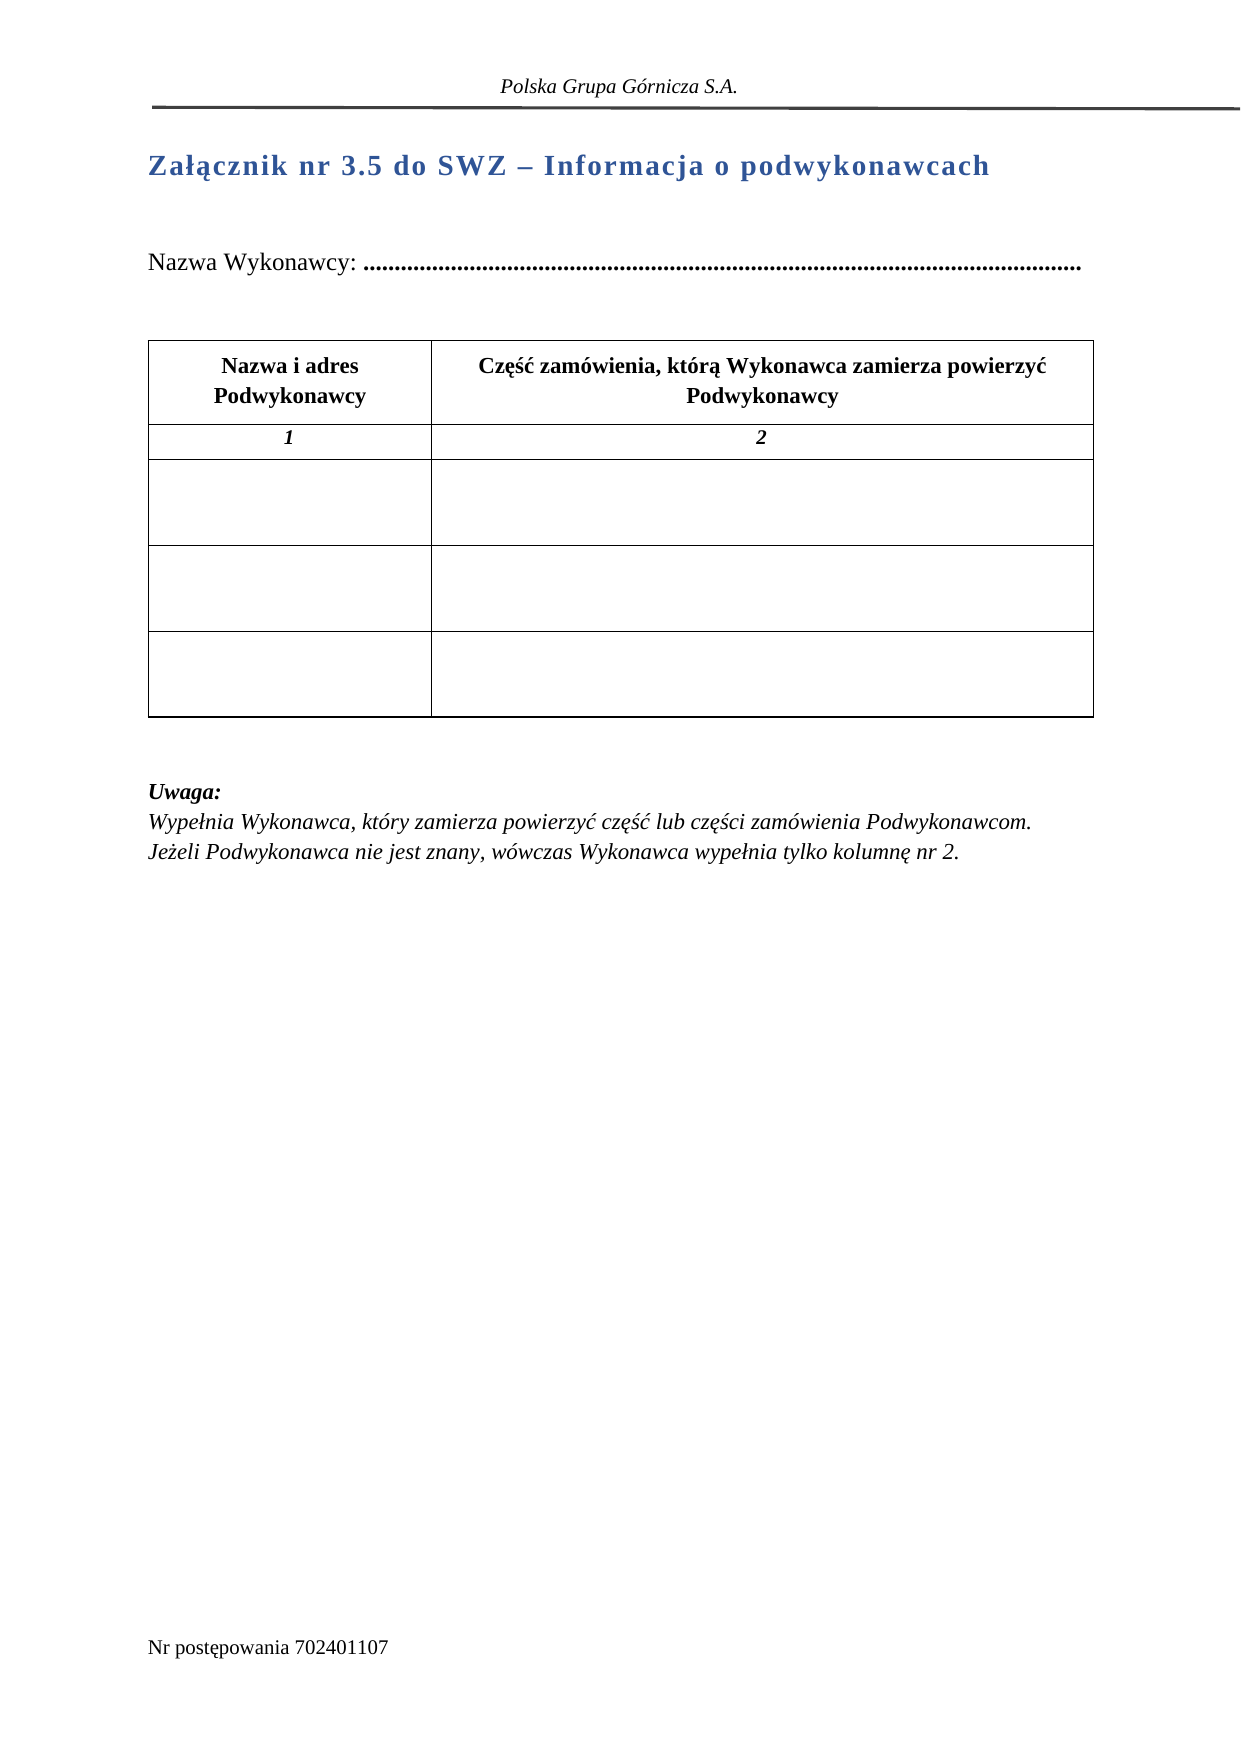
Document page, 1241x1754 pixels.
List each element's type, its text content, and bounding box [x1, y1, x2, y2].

table_cell [149, 632, 431, 716]
table_cell [432, 460, 1093, 545]
text Nazwa Wykonawcy: ................................................................................................................... [148, 247, 1093, 275]
text Wypełnia Wykonawca, który zamierza powierzyć część lub części zamówienia Podwykonawcom. [148, 808, 1093, 834]
table_header Nazwa i adres Podwykonawcy [149, 341, 431, 424]
table_header Część zamówienia, którą Wykonawca zamierza powierzyć Podwykonawcy [432, 341, 1093, 424]
table_cell [432, 546, 1093, 631]
table_cell 1 [149, 425, 431, 459]
text Załącznik nr 3.5 do SWZ – Informacja o podwykonawcach [148, 148, 1093, 181]
table_cell [432, 632, 1093, 716]
table_cell [149, 460, 431, 545]
text Jeżeli Podwykonawca nie jest znany, wówczas Wykonawca wypełnia tylko kolumnę nr 2. [148, 838, 1093, 864]
table_cell 2 [432, 425, 1093, 459]
table_cell [149, 546, 431, 631]
text Uwaga: [148, 778, 1093, 804]
